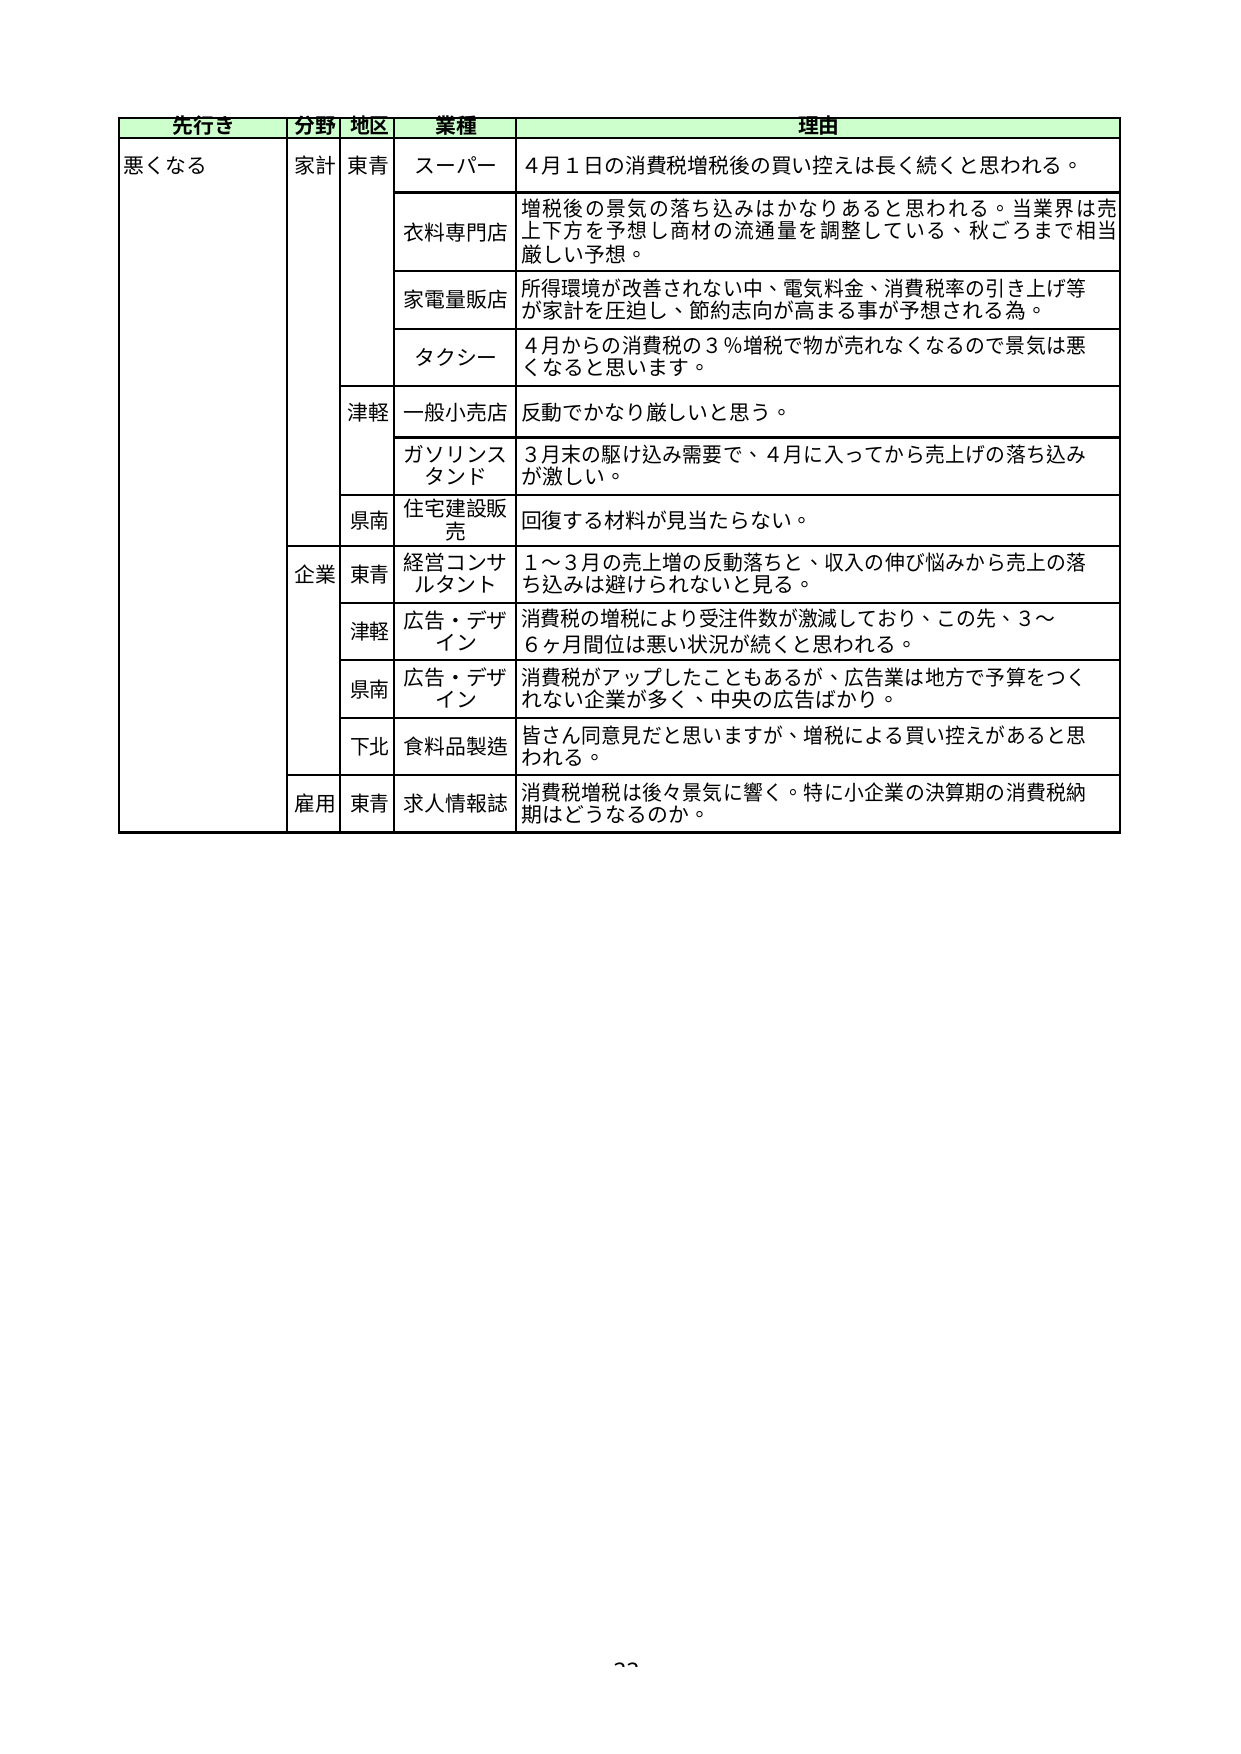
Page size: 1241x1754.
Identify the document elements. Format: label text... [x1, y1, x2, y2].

table_cell 一般小売店 [395, 387, 515, 436]
table_cell 増税後の景気の落ち込みはかなりあると思われる。当業界は売 上下方を予想し商材の流通量を調整している、秋ごろまで相当 厳しい予想。 [517, 194, 1119, 270]
table_cell 東青 [341, 776, 393, 831]
table_cell 反動でかなり厳しいと思う。 [517, 387, 1119, 436]
table_cell 経営コンサルタント [395, 547, 515, 602]
table_header 理由 [517, 119, 1119, 137]
table_cell 津軽 [341, 604, 393, 659]
table_cell ４月からの消費税の３％増税で物が売れなくなるので景気は悪 くなると思います。 [517, 330, 1119, 385]
table_cell タクシー [395, 330, 515, 385]
table_cell スーパー [395, 139, 515, 191]
table_cell 東青 [341, 547, 393, 602]
table_cell １～３月の売上増の反動落ちと、収入の伸び悩みから売上の落 ち込みは避けられないと見る。 [517, 547, 1119, 602]
table_cell 求人情報誌 [395, 776, 515, 831]
table_cell 食料品製造 [395, 719, 515, 774]
table_cell 広告・デザイン [395, 604, 515, 659]
table_cell 県南 [341, 661, 393, 717]
table_header 地区 [341, 119, 393, 137]
table_header 分野 [288, 119, 339, 137]
table_cell 皆さん同意見だと思いますが、増税による買い控えがあると思 われる。 [517, 719, 1119, 774]
table_cell 東青 [341, 139, 393, 385]
table_cell 雇用 [288, 776, 339, 831]
table_cell ガソリンスタンド [395, 439, 515, 494]
table_cell 住宅建設販売 [395, 496, 515, 544]
table_cell 衣料専門店 [395, 194, 515, 270]
table_cell 家計 [288, 139, 339, 544]
table_cell 家電量販店 [395, 272, 515, 327]
table_cell 津軽 [341, 387, 393, 494]
table_cell 悪くなる [120, 139, 286, 831]
table_cell ４月１日の消費税増税後の買い控えは長く続くと思われる。 [517, 139, 1119, 191]
table_header 先行き [120, 119, 286, 137]
table_cell 所得環境が改善されない中、電気料金、消費税率の引き上げ等 が家計を圧迫し、節約志向が高まる事が予想される為。 [517, 272, 1119, 327]
table_cell 消費税増税は後々景気に響く。特に小企業の決算期の消費税納 期はどうなるのか。 [517, 776, 1119, 831]
table_header 業種 [395, 119, 515, 137]
table_cell ３月末の駆け込み需要で、４月に入ってから売上げの落ち込み が激しい。 [517, 439, 1119, 494]
table_cell 広告・デザイン [395, 661, 515, 717]
table_cell 県南 [341, 496, 393, 544]
table_cell 回復する材料が見当たらない。 [517, 496, 1119, 544]
table_cell 消費税がアップしたこともあるが、広告業は地方で予算をつく れない企業が多く、中央の広告ばかり。 [517, 661, 1119, 717]
table_cell 消費税の増税により受注件数が激減しており、この先、３～ ６ヶ月間位は悪い状況が続くと思われる。 [517, 604, 1119, 659]
table_cell 企業 [288, 547, 339, 774]
table_cell 下北 [341, 719, 393, 774]
